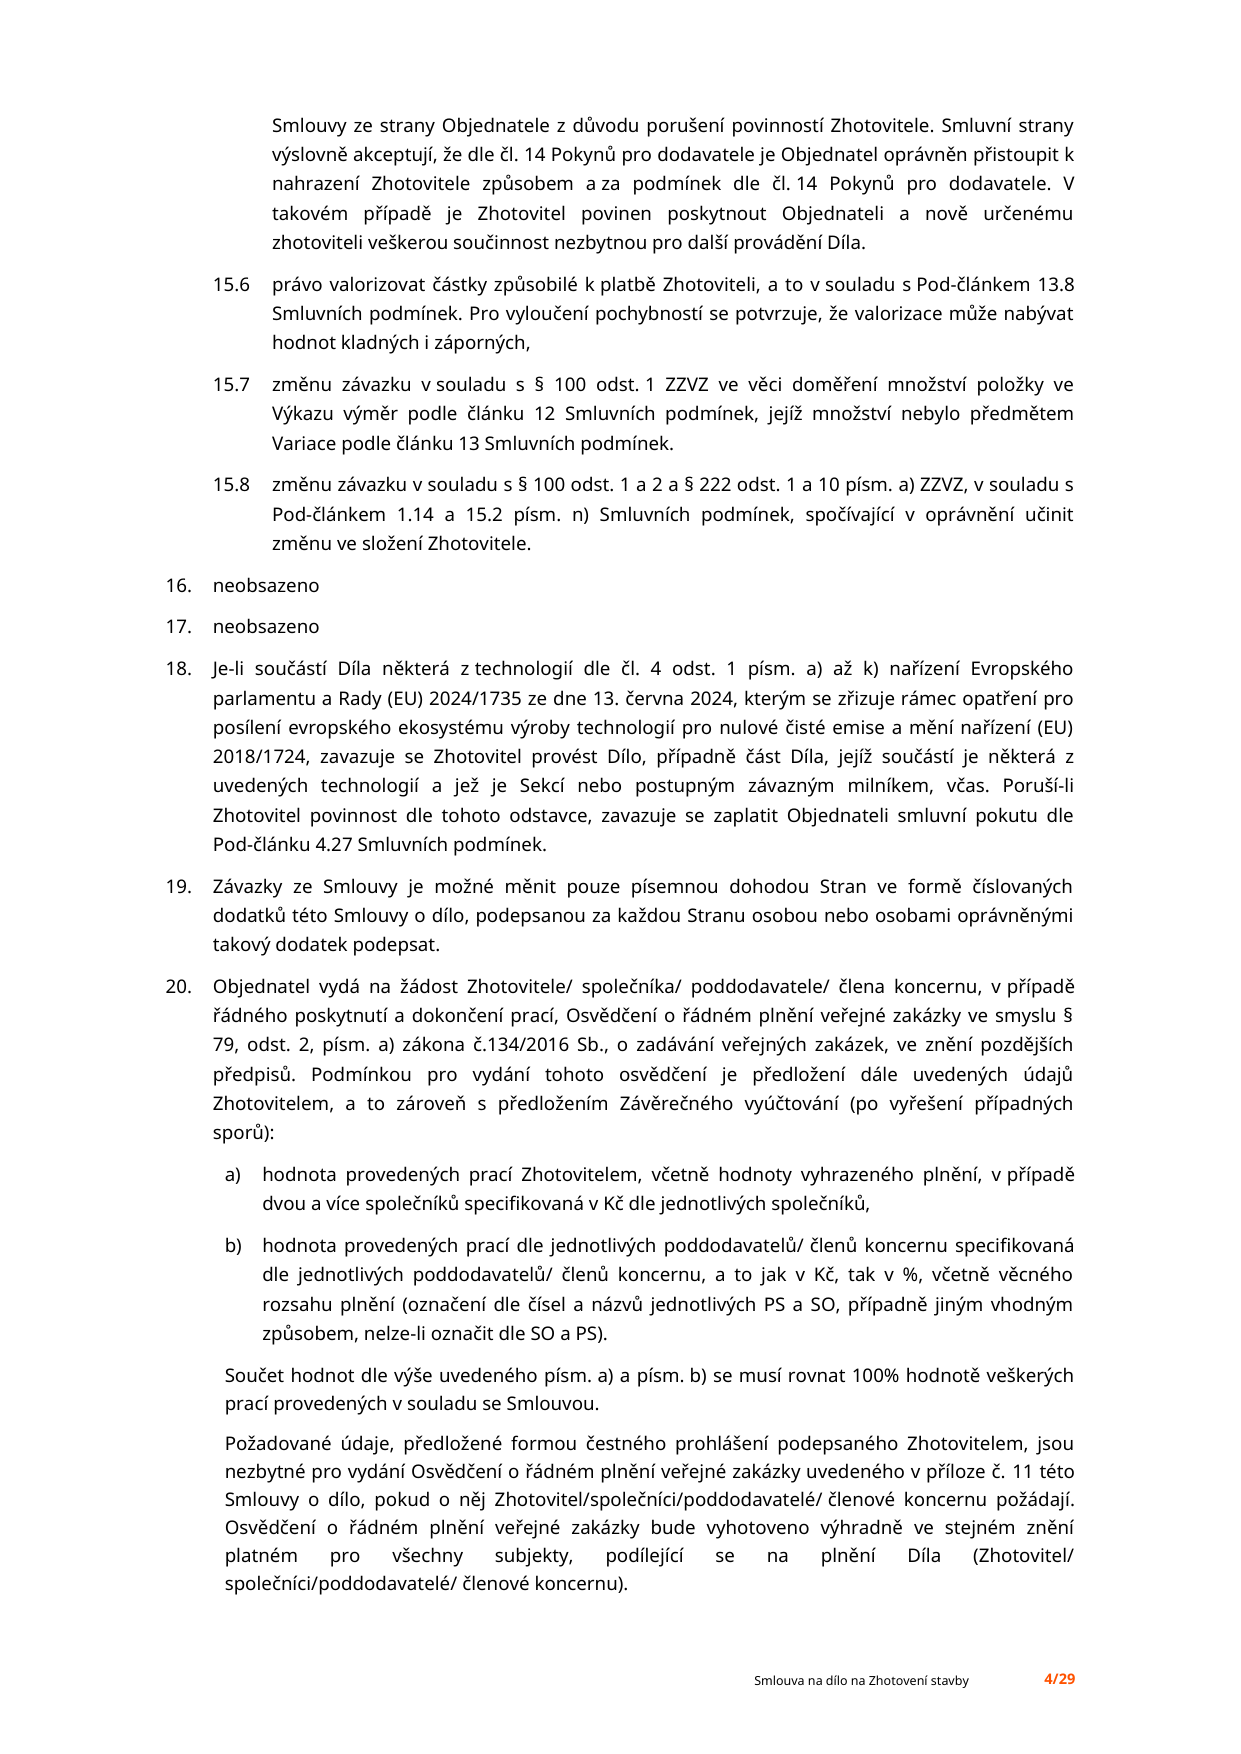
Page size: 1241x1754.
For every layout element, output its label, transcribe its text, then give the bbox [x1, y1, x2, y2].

text neobsazeno [165, 572, 1075, 597]
text neobsazeno [165, 614, 1075, 639]
text Závazky ze Smlouvy je možné měnit pouze písemnou dohodou Stran ve formě číslovaných dodatků této Smlouvy o dílo, podepsanou za každou Stranu osobou nebo osobami oprávněnými takový dodatek podepsat. [165, 873, 1075, 957]
text změnu závazku v souladu s § 100 odst. 1 a 2 a § 222 odst. 1 a 10 písm. a) ZZVZ, v souladu s Pod-článkem 1.14 a 15.2 písm. n) Smluvních podmínek, spočívající v oprávnění učinit změnu ve složení Zhotovitele. [213, 472, 1075, 556]
text právo valorizovat částky způsobilé k platbě Zhotoviteli, a to v souladu s Pod-článkem 13.8 Smluvních podmínek. Pro vyloučení pochybností se potvrzuje, že valorizace může nabývat hodnot kladných i záporných, [213, 271, 1075, 355]
text Součet hodnot dle výše uvedeného písm. a) a písm. b) se musí rovnat 100% hodnotě veškerých prací provedených v souladu se Smlouvou. [224, 1362, 1075, 1416]
text Je-li součástí Díla některá z technologií dle čl. 4 odst. 1 písm. a) až k) nařízení Evropského parlamentu a Rady (EU) 2024/1735 ze dne 13. června 2024, kterým se zřizuje rámec opatření pro posílení evropského ekosystému výroby technologií pro nulové čisté emise a mění nařízení (EU) 2018/1724, zavazuje se Zhotovitel provést Dílo, případně část Díla, jejíž součástí je některá z uvedených technologií a jež je Sekcí nebo postupným závazným milníkem, včas. Poruší-li Zhotovitel povinnost dle tohoto odstavce, zavazuje se zaplatit Objednateli smluvní pokutu dle Pod-článku 4.27 Smluvních podmínek. [165, 656, 1075, 857]
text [213, 112, 1075, 255]
text Objednatel vydá na žádost Zhotovitele/ společníka/ poddodavatele/ člena koncernu, v případě řádného poskytnutí a dokončení prací, Osvědčení o řádném plnění veřejné zakázky ve smyslu § 79, odst. 2, písm. a) zákona č.134/2016 Sb., o zadávání veřejných zakázek, ve znění pozdějších předpisů. Podmínkou pro vydání tohoto osvědčení je předložení dále uvedených údajů Zhotovitelem, a to zároveň s předložením Závěrečného vyúčtování (po vyřešení případných sporů): [165, 973, 1075, 1145]
text změnu závazku v souladu s § 100 odst. 1 ZZVZ ve věci doměření množství položky ve Výkazu výměr podle článku 12 Smluvních podmínek, jejíž množství nebylo předmětem Variace podle článku 13 Smluvních podmínek. [213, 371, 1075, 455]
text hodnota provedených prací Zhotovitelem, včetně hodnoty vyhrazeného plnění, v případě dvou a více společníků specifikovaná v Kč dle jednotlivých společníků, [224, 1161, 1075, 1216]
text hodnota provedených prací dle jednotlivých poddodavatelů/ členů koncernu specifikovaná dle jednotlivých poddodavatelů/ členů koncernu, a to jak v Kč, tak v %, včetně věcného rozsahu plnění (označení dle čísel a názvů jednotlivých PS a SO, případně jiným vhodným způsobem, nelze-li označit dle SO a PS). [224, 1232, 1075, 1346]
text Požadované údaje, předložené formou čestného prohlášení podepsaného Zhotovitelem, jsou nezbytné pro vydání Osvědčení o řádném plnění veřejné zakázky uvedeného v příloze č. 11 této Smlouvy o dílo, pokud o něj Zhotovitel/společníci/poddodavatelé/ členové koncernu požádají. Osvědčení o řádném plnění veřejné zakázky bude vyhotoveno výhradně ve stejném znění platném pro všechny subjekty, podílející se na plnění Díla (Zhotovitel/ společníci/poddodavatelé/ členové koncernu). [224, 1431, 1075, 1596]
